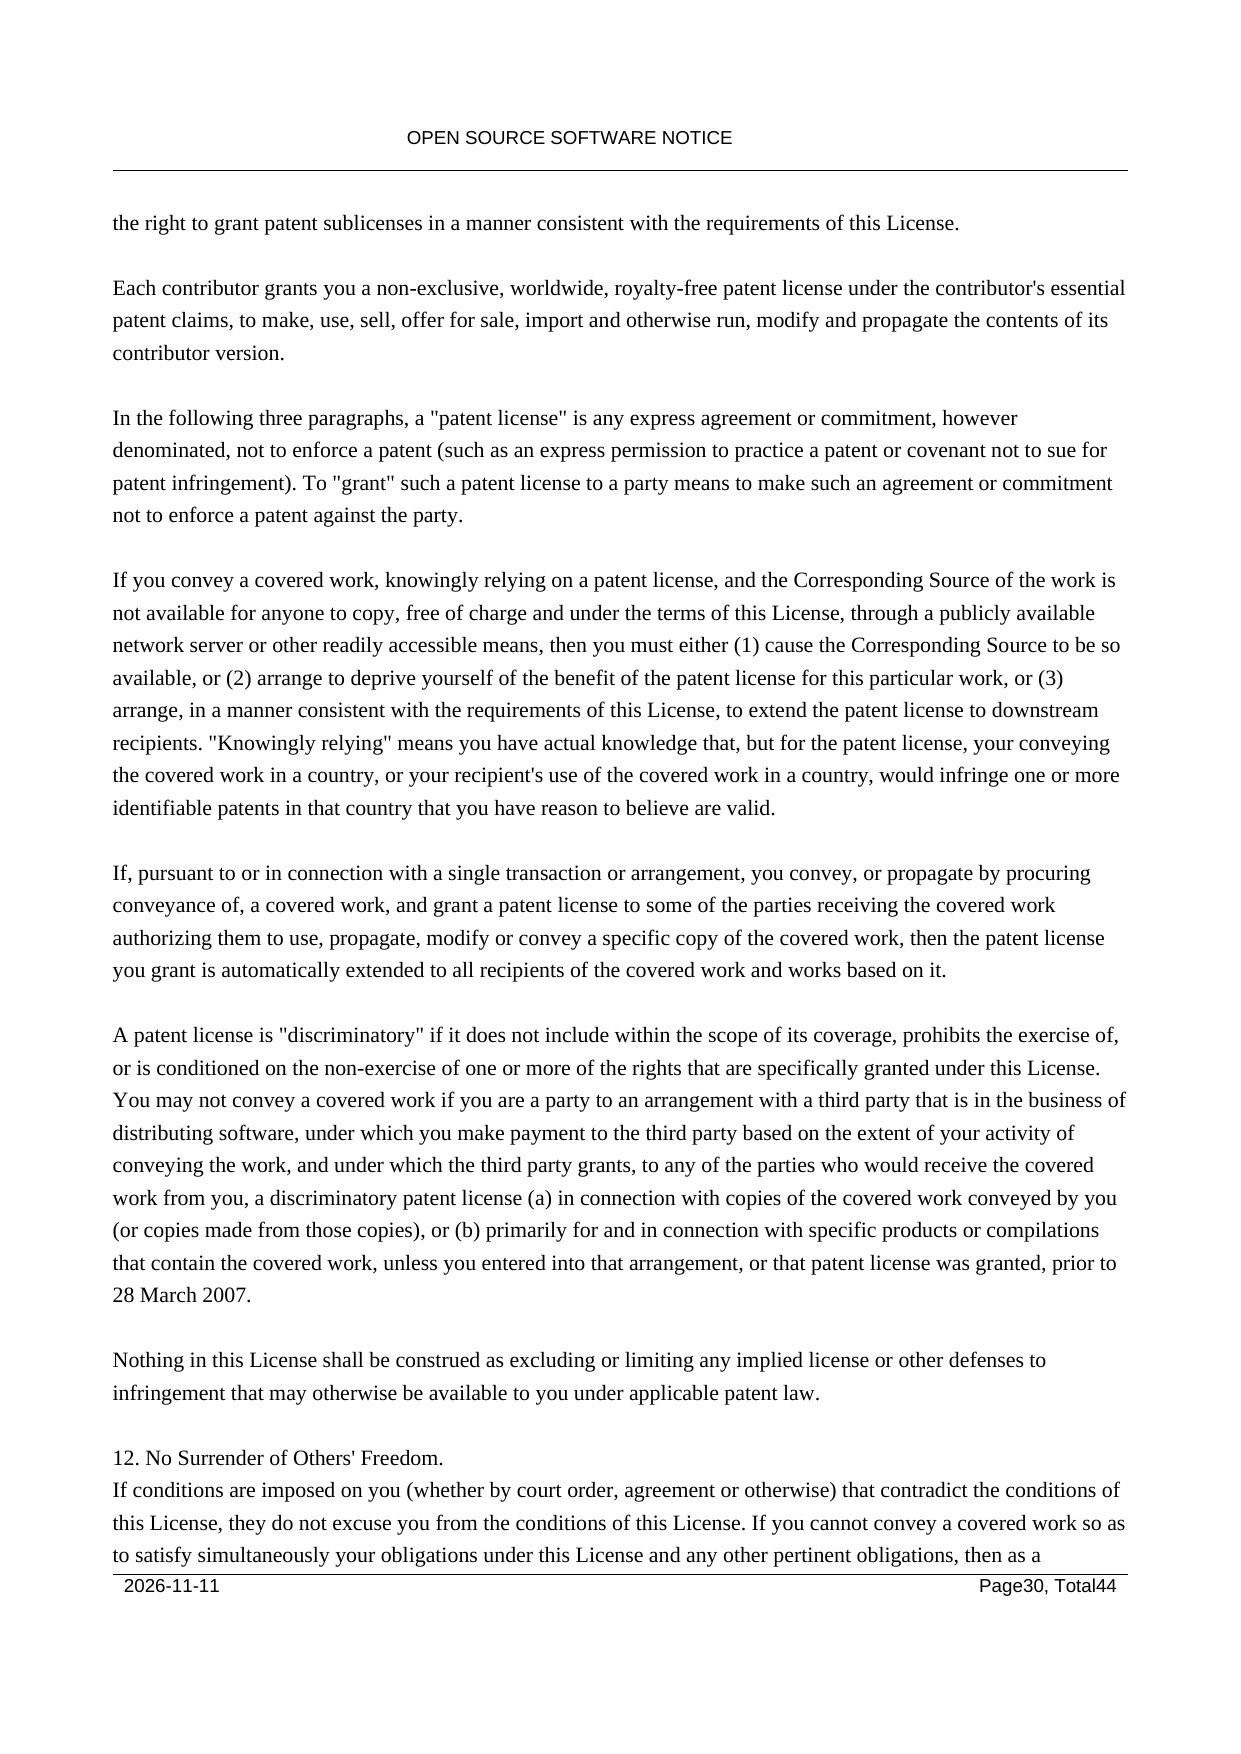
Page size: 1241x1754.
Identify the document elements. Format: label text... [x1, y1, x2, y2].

text Nothing in this License shall be construed as excluding or limiting any implied license or other defenses to infringement that may otherwise be available to you under applicable patent law. [112, 1344, 1128, 1409]
text If, pursuant to or in connection with a single transaction or arrangement, you convey, or propagate by procuring conveyance of, a covered work, and grant a patent license to some of the parties receiving the covered work authorizing them to use, propagate, modify or convey a specific copy of the covered work, then the patent license you grant is automatically extended to all recipients of the covered work and works based on it. [112, 856, 1128, 986]
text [112, 1474, 1128, 1571]
text 12. No Surrender of Others' Freedom. [112, 1441, 1128, 1474]
text If you convey a covered work, knowingly relying on a patent license, and the Corresponding Source of the work is not available for anyone to copy, free of charge and under the terms of this License, through a publicly available network server or other readily accessible means, then you must either (1) cause the Corresponding Source to be so available, or (2) arrange to deprive yourself of the benefit of the patent license for this particular work, or (3) arrange, in a manner consistent with the requirements of this License, to extend the patent license to downstream recipients. "Knowingly relying" means you have actual knowledge that, but for the patent license, your conveying the covered work in a country, or your recipient's use of the covered work in a country, would infringe one or more identifiable patents in that country that you have reason to believe are valid. [112, 564, 1128, 824]
text In the following three paragraphs, a "patent license" is any express agreement or commitment, however denominated, not to enforce a patent (such as an express permission to practice a patent or covenant not to sue for patent infringement). To "grant" such a patent license to a party means to make such an agreement or commitment not to enforce a patent against the party. [112, 401, 1128, 531]
text Each contributor grants you a non-exclusive, worldwide, royalty-free patent license under the contributor's essential patent claims, to make, use, sell, offer for sale, import and otherwise run, modify and propagate the contents of its contributor version. [112, 271, 1128, 369]
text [112, 206, 1128, 239]
text A patent license is "discriminatory" if it does not include within the scope of its coverage, prohibits the exercise of, or is conditioned on the non-exercise of one or more of the rights that are specifically granted under this License. You may not convey a covered work if you are a party to an arrangement with a third party that is in the business of distributing software, under which you make payment to the third party based on the extent of your activity of conveying the work, and under which the third party grants, to any of the parties who would receive the covered work from you, a discriminatory patent license (a) in connection with copies of the covered work conveyed by you (or copies made from those copies), or (b) primarily for and in connection with specific products or compilations that contain the covered work, unless you entered into that arrangement, or that patent license was granted, prior to 28 March 2007. [112, 1019, 1128, 1311]
